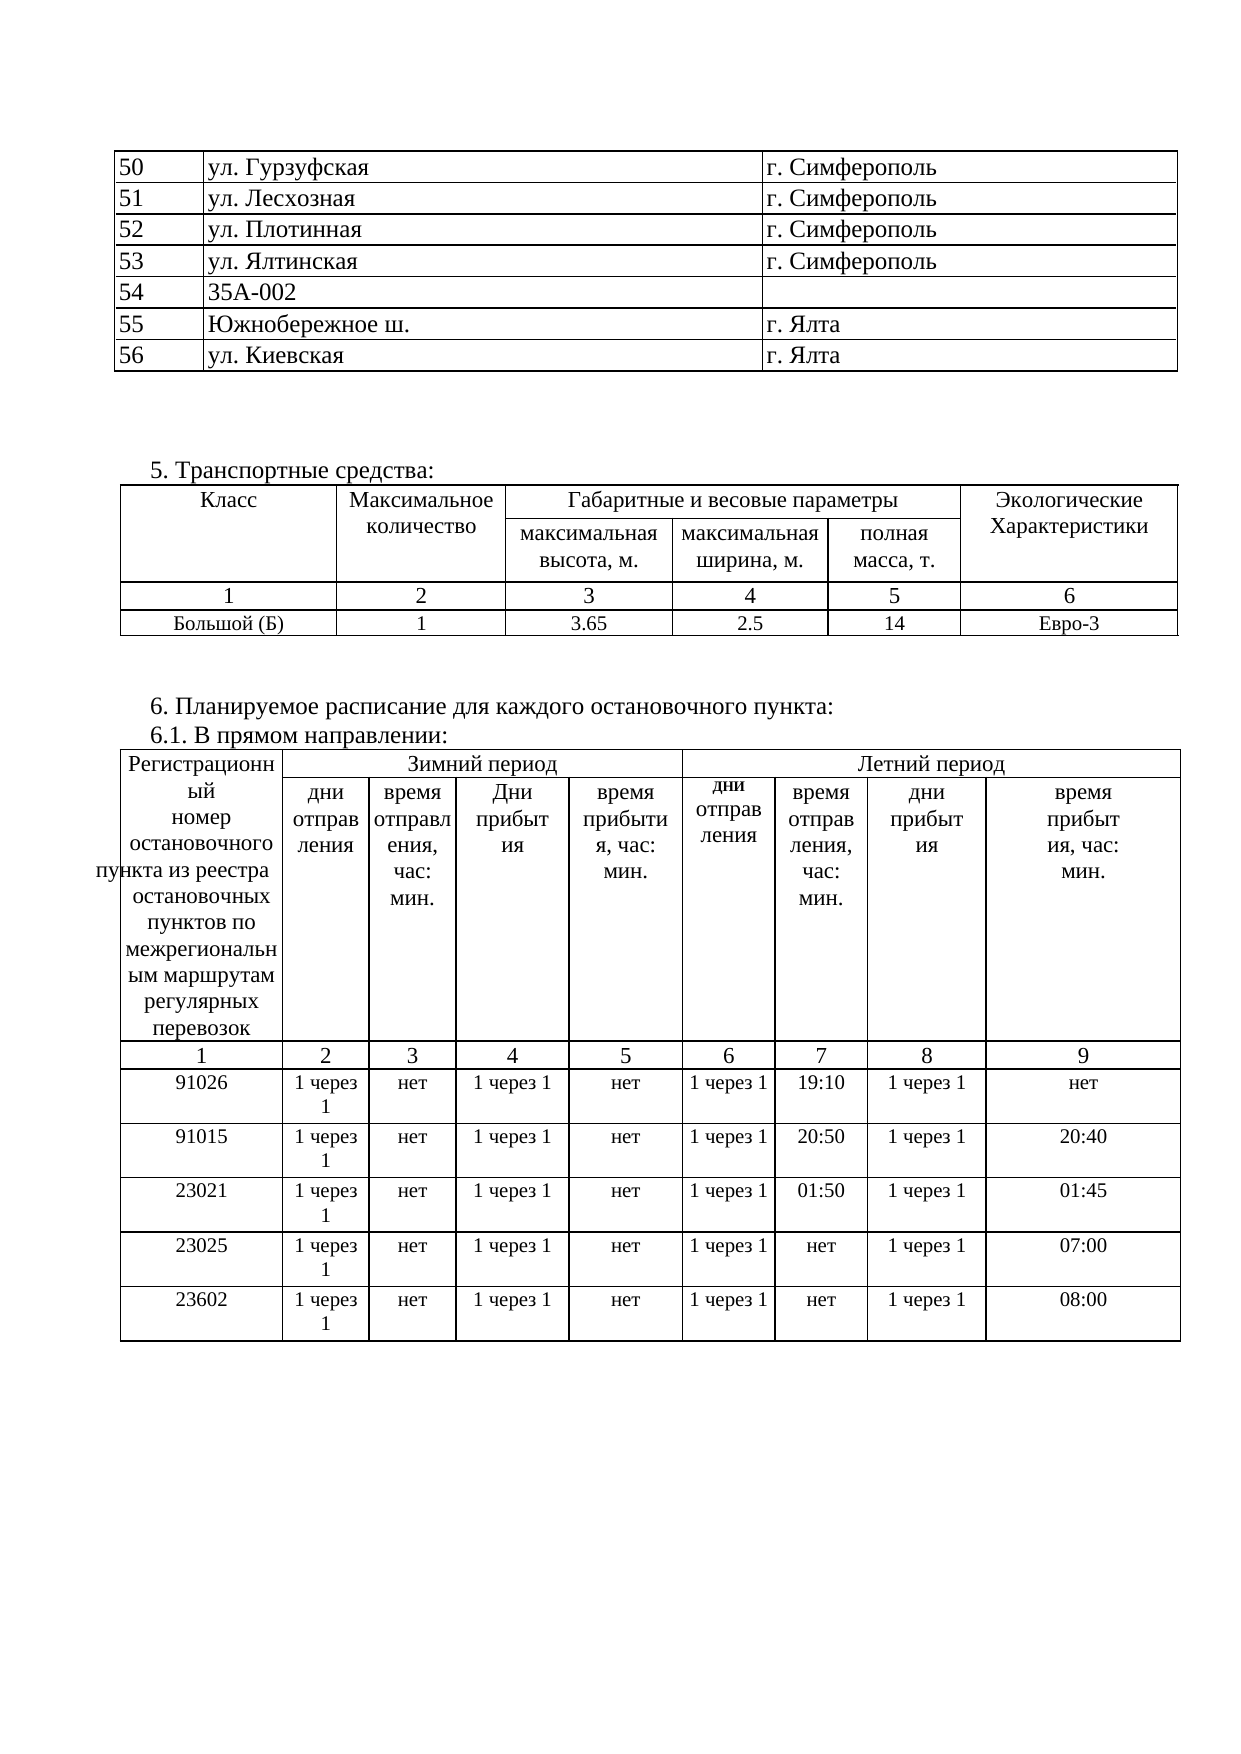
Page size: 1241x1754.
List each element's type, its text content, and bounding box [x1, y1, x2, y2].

table_header Регистрационный номер остановочного пункта из реестра остановочных пунктов по межрегиональным маршрутам регулярных перевозок [121, 750, 282, 1040]
table_header Летний период [683, 750, 1180, 777]
table_cell г. Ялта [763, 339, 1177, 370]
table_cell 01:50 [776, 1178, 867, 1231]
table_cell нет [776, 1233, 867, 1286]
table_cell г. Симферополь [763, 213, 1177, 244]
text 5. Транспортные средства: [150, 456, 1090, 484]
table_cell нет [570, 1233, 682, 1286]
text 6. Планируемое расписание для каждого остановочного пункта: [150, 691, 1090, 720]
table_cell 53 [115, 245, 203, 276]
table_cell Южнобережное ш. [204, 309, 762, 339]
table_cell 55 [115, 308, 203, 339]
table_cell 91026 [121, 1070, 282, 1122]
table_cell г. Симферополь [763, 244, 1177, 276]
table_cell время отправл ения, час: мин. [370, 778, 455, 1040]
table_cell ул. Лесхозная [204, 183, 762, 213]
table_cell 1 через 1 [868, 1287, 985, 1340]
table_cell 23025 [121, 1233, 282, 1286]
table_cell 1 через 1 [457, 1178, 568, 1231]
table_cell 01:45 [987, 1178, 1180, 1231]
table_cell 1 через 1 [283, 1070, 368, 1122]
table_cell 1 через 1 [868, 1233, 985, 1286]
table_header Экологические Характеристики [961, 486, 1177, 581]
table_cell Большой (Б) [121, 611, 336, 634]
table_cell г. Ялта [763, 307, 1177, 339]
table_cell 23021 [121, 1178, 282, 1231]
table_cell 1 через 1 [457, 1287, 568, 1340]
table_cell 3 [370, 1042, 455, 1068]
table_cell 1 [337, 611, 505, 634]
table_cell дни отправ ления [283, 778, 368, 1040]
table_cell 07:00 [987, 1233, 1180, 1286]
table_cell 23602 [121, 1287, 282, 1340]
table_cell нет [370, 1070, 455, 1122]
table_cell 20:50 [776, 1124, 867, 1177]
table_cell нет [570, 1070, 682, 1122]
table_cell 2 [337, 583, 505, 609]
table_cell максимальная высота, м. [506, 519, 672, 581]
table_cell 1 через 1 [868, 1124, 985, 1177]
table_cell нет [570, 1287, 682, 1340]
table_cell нет [370, 1233, 455, 1286]
table_cell [763, 276, 1177, 307]
table_cell 1 через 1 [283, 1124, 368, 1177]
table_cell 52 [115, 214, 203, 244]
table_cell дни прибыт ия [868, 778, 985, 1040]
table_cell время прибыт ия, час: мин. [987, 778, 1180, 1040]
table_cell 1 через 1 [683, 1178, 774, 1231]
table_cell нет [987, 1070, 1180, 1122]
table_cell ДНИ отправ ления [683, 778, 774, 1040]
table_cell 8 [868, 1042, 985, 1068]
table_cell 14 [829, 611, 960, 634]
table_cell 4 [457, 1042, 568, 1068]
table_cell 20:40 [987, 1124, 1180, 1177]
text 6.1. В прямом направлении: [150, 720, 1090, 749]
table_cell нет [570, 1124, 682, 1177]
table_cell максимальная ширина, м. [673, 519, 827, 581]
table_cell 1 через 1 [283, 1287, 368, 1340]
table_cell 1 через 1 [683, 1070, 774, 1122]
table_cell ул. Плотинная [204, 215, 762, 244]
table_cell полная масса, т. [829, 519, 960, 581]
table_cell 1 через 1 [683, 1233, 774, 1286]
table_cell 3.65 [506, 611, 672, 634]
table_cell время прибыти я, час: мин. [570, 778, 682, 1040]
table_cell 3 [506, 583, 672, 609]
table_cell нет [570, 1178, 682, 1231]
table_cell 6 [683, 1042, 774, 1068]
table_cell 1 через 1 [868, 1070, 985, 1122]
table_header Габаритные и весовые параметры [506, 486, 960, 518]
table_cell 56 [115, 340, 203, 370]
table_cell 1 через 1 [868, 1178, 985, 1231]
table_cell 9 [987, 1042, 1180, 1068]
table_cell ул. Ялтинская [204, 246, 762, 276]
table_header Максимальное количество [337, 486, 505, 581]
table_cell нет [370, 1287, 455, 1340]
table_cell г. Симферополь [763, 181, 1177, 213]
table_cell 1 через 1 [683, 1124, 774, 1177]
table_cell 6 [961, 583, 1177, 609]
table_cell 1 через 1 [683, 1287, 774, 1340]
table_cell Евро-3 [961, 611, 1177, 634]
table_cell время отправ ления, час: мин. [776, 778, 867, 1040]
table_cell 4 [673, 583, 827, 609]
table_header Зимний период [283, 750, 682, 777]
table_cell 54 [115, 277, 203, 307]
table_cell 2.5 [673, 611, 827, 634]
table_cell 35А-002 [204, 277, 762, 307]
table_cell 91015 [121, 1124, 282, 1177]
table_cell ул. Гурзуфская [204, 152, 762, 181]
table_cell 1 [121, 1042, 282, 1068]
table_header Класс [121, 486, 336, 581]
table_cell 1 через 1 [457, 1124, 568, 1177]
table_cell ул. Киевская [204, 340, 762, 370]
table_cell Дни прибыт ия [457, 778, 568, 1040]
table_cell 1 через 1 [457, 1233, 568, 1286]
table_cell 1 через 1 [457, 1070, 568, 1122]
table_cell нет [370, 1124, 455, 1177]
table_cell 1 [121, 583, 336, 609]
table_cell 1 через 1 [283, 1178, 368, 1231]
table_cell 08:00 [987, 1287, 1180, 1340]
table_cell 51 [115, 183, 203, 213]
table_cell 2 [283, 1042, 368, 1068]
table_cell нет [370, 1178, 455, 1231]
table_cell 1 через 1 [283, 1233, 368, 1286]
table_cell 50 [115, 152, 203, 181]
table_cell 5 [829, 583, 960, 609]
table_cell нет [776, 1287, 867, 1340]
table_cell г. Симферополь [763, 152, 1177, 181]
table_cell 5 [570, 1042, 682, 1068]
table_cell 7 [776, 1042, 867, 1068]
table_cell 19:10 [776, 1070, 867, 1122]
